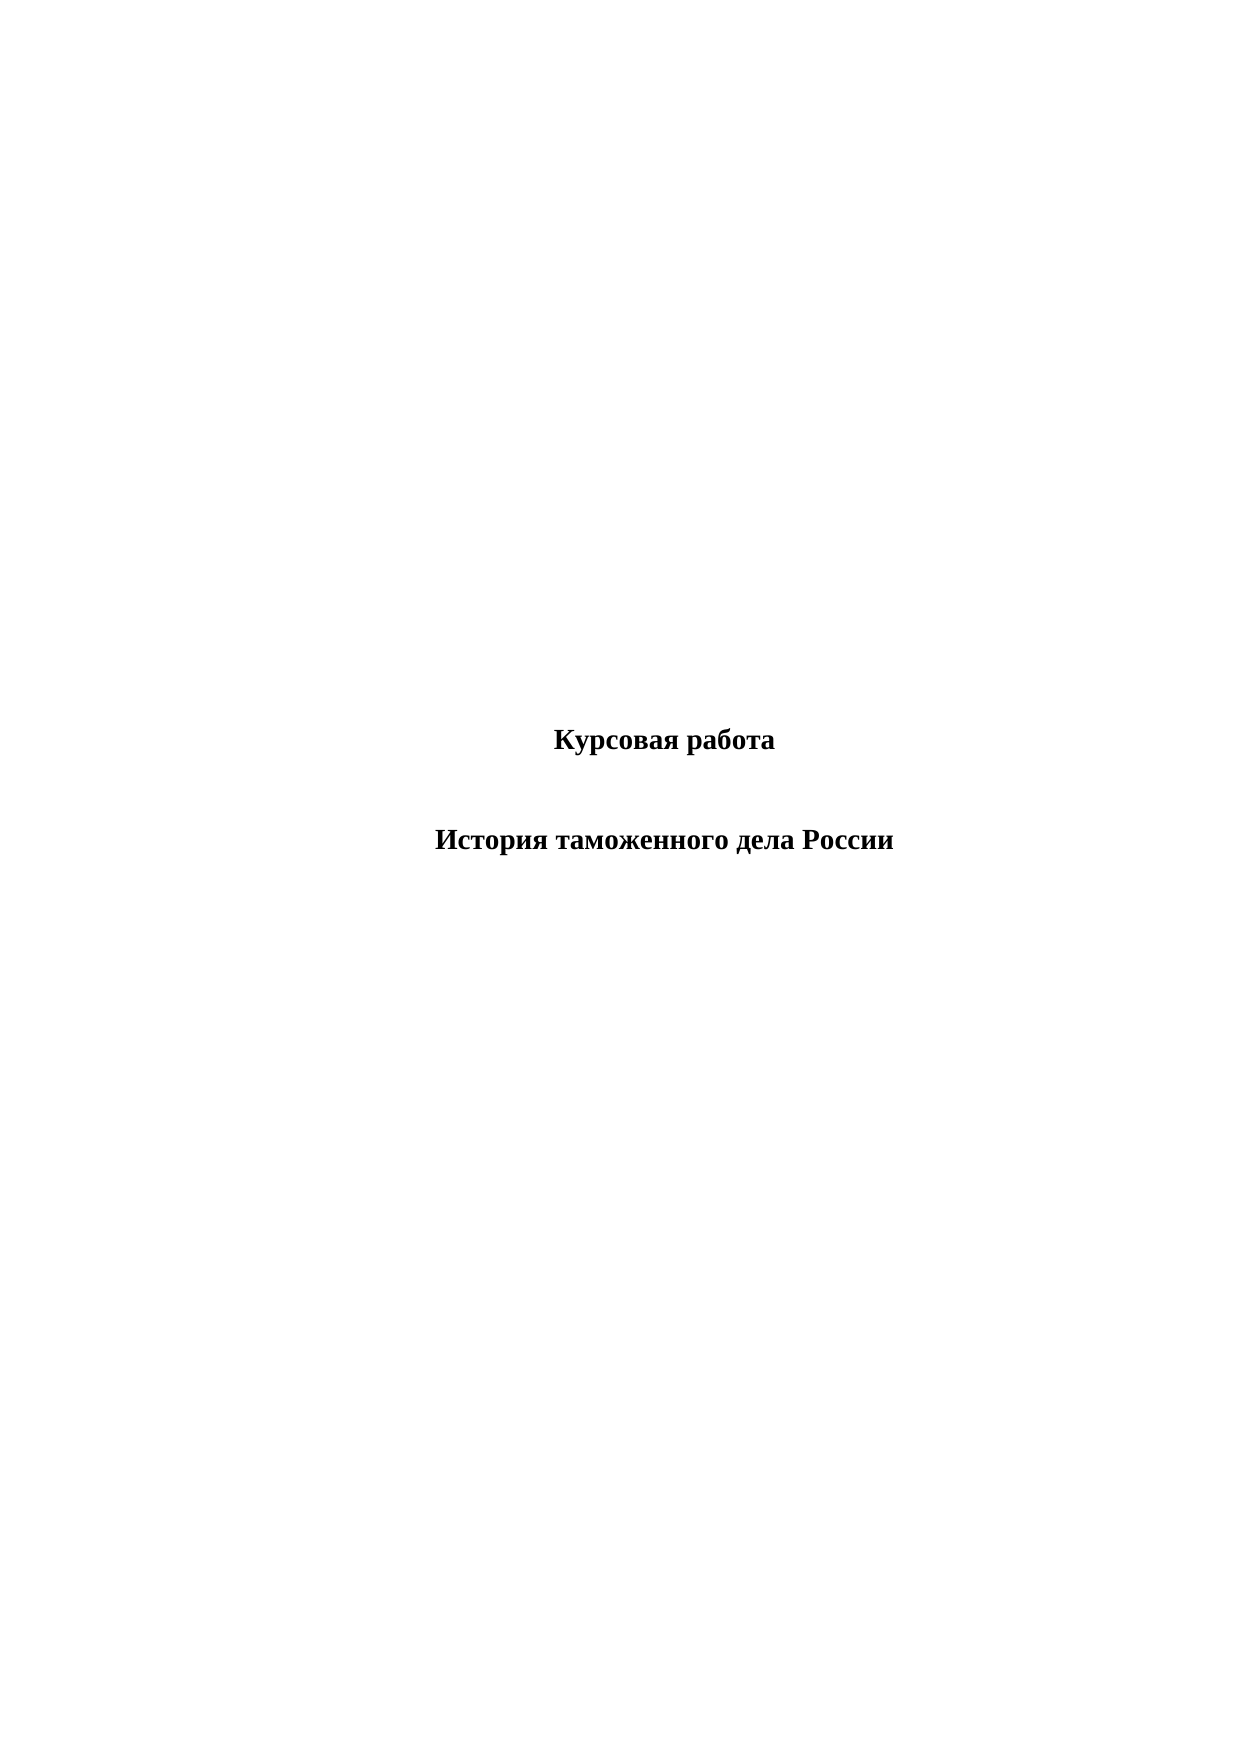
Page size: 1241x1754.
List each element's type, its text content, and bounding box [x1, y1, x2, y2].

text История таможенного дела России [177, 822, 1152, 856]
text Курсовая работа [177, 722, 1152, 755]
